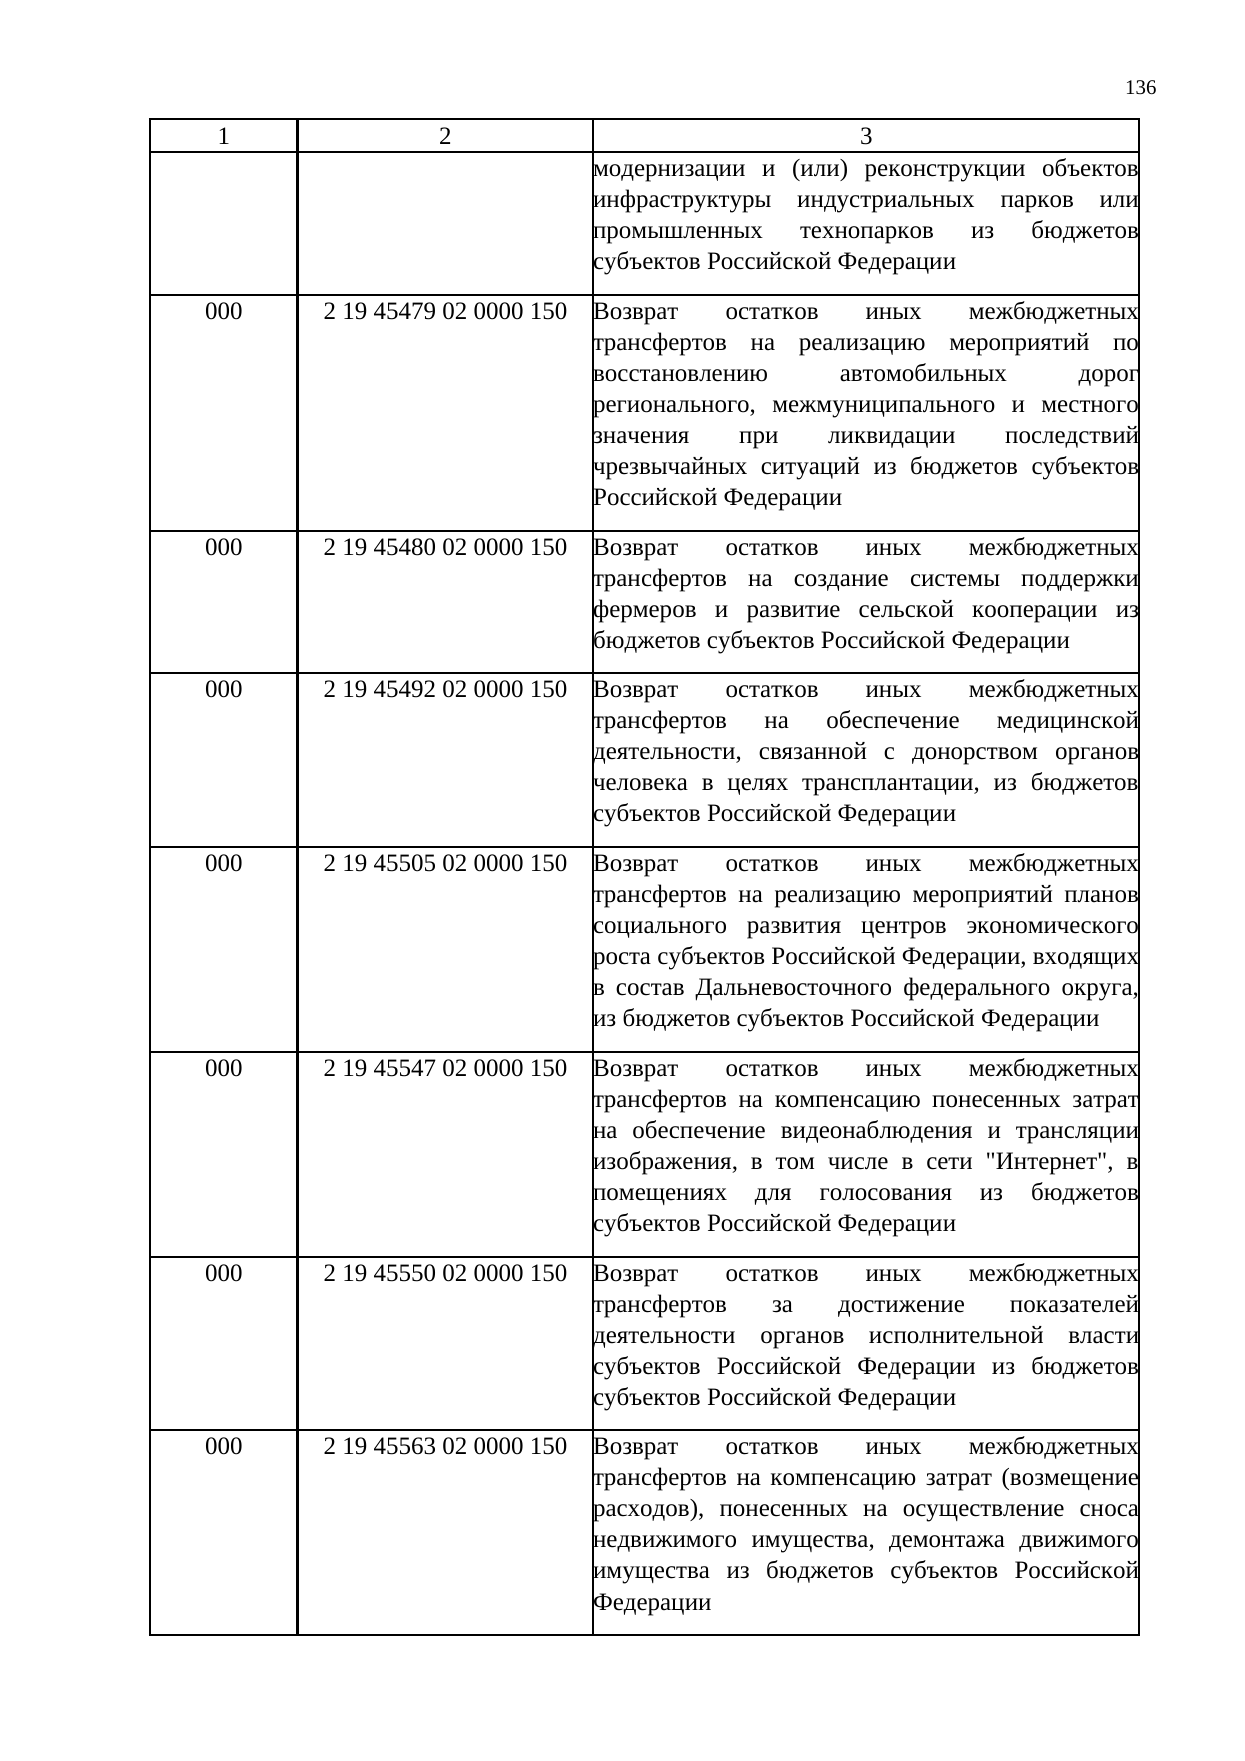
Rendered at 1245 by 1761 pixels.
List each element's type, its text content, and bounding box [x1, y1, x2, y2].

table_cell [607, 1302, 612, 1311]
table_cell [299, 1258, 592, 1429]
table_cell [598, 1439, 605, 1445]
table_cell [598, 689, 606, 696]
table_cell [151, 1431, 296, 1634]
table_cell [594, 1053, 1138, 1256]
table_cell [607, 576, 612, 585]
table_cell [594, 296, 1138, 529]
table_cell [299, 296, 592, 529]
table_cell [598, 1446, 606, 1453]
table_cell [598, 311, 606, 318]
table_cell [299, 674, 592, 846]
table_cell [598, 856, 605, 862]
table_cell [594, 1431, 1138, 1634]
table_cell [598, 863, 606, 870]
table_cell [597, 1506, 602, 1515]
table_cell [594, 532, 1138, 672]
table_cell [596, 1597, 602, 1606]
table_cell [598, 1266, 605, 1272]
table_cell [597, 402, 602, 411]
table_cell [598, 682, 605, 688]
table_header 1 [151, 120, 296, 151]
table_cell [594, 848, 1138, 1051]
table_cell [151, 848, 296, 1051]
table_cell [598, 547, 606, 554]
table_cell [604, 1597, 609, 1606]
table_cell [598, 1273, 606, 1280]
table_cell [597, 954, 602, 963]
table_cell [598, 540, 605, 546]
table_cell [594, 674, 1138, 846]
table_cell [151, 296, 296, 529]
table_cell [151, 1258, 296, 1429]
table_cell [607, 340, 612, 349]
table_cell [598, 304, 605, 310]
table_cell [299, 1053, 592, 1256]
table_header 3 [594, 120, 1138, 151]
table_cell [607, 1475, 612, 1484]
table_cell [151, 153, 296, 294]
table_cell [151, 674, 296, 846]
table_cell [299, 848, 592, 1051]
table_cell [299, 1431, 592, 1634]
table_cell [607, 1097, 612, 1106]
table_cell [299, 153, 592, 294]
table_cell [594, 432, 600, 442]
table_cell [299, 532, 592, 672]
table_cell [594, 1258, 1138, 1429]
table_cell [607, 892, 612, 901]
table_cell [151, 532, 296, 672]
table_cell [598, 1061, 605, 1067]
table_header 2 [299, 120, 592, 151]
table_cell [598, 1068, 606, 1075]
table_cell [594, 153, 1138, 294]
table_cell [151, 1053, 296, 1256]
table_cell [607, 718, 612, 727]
